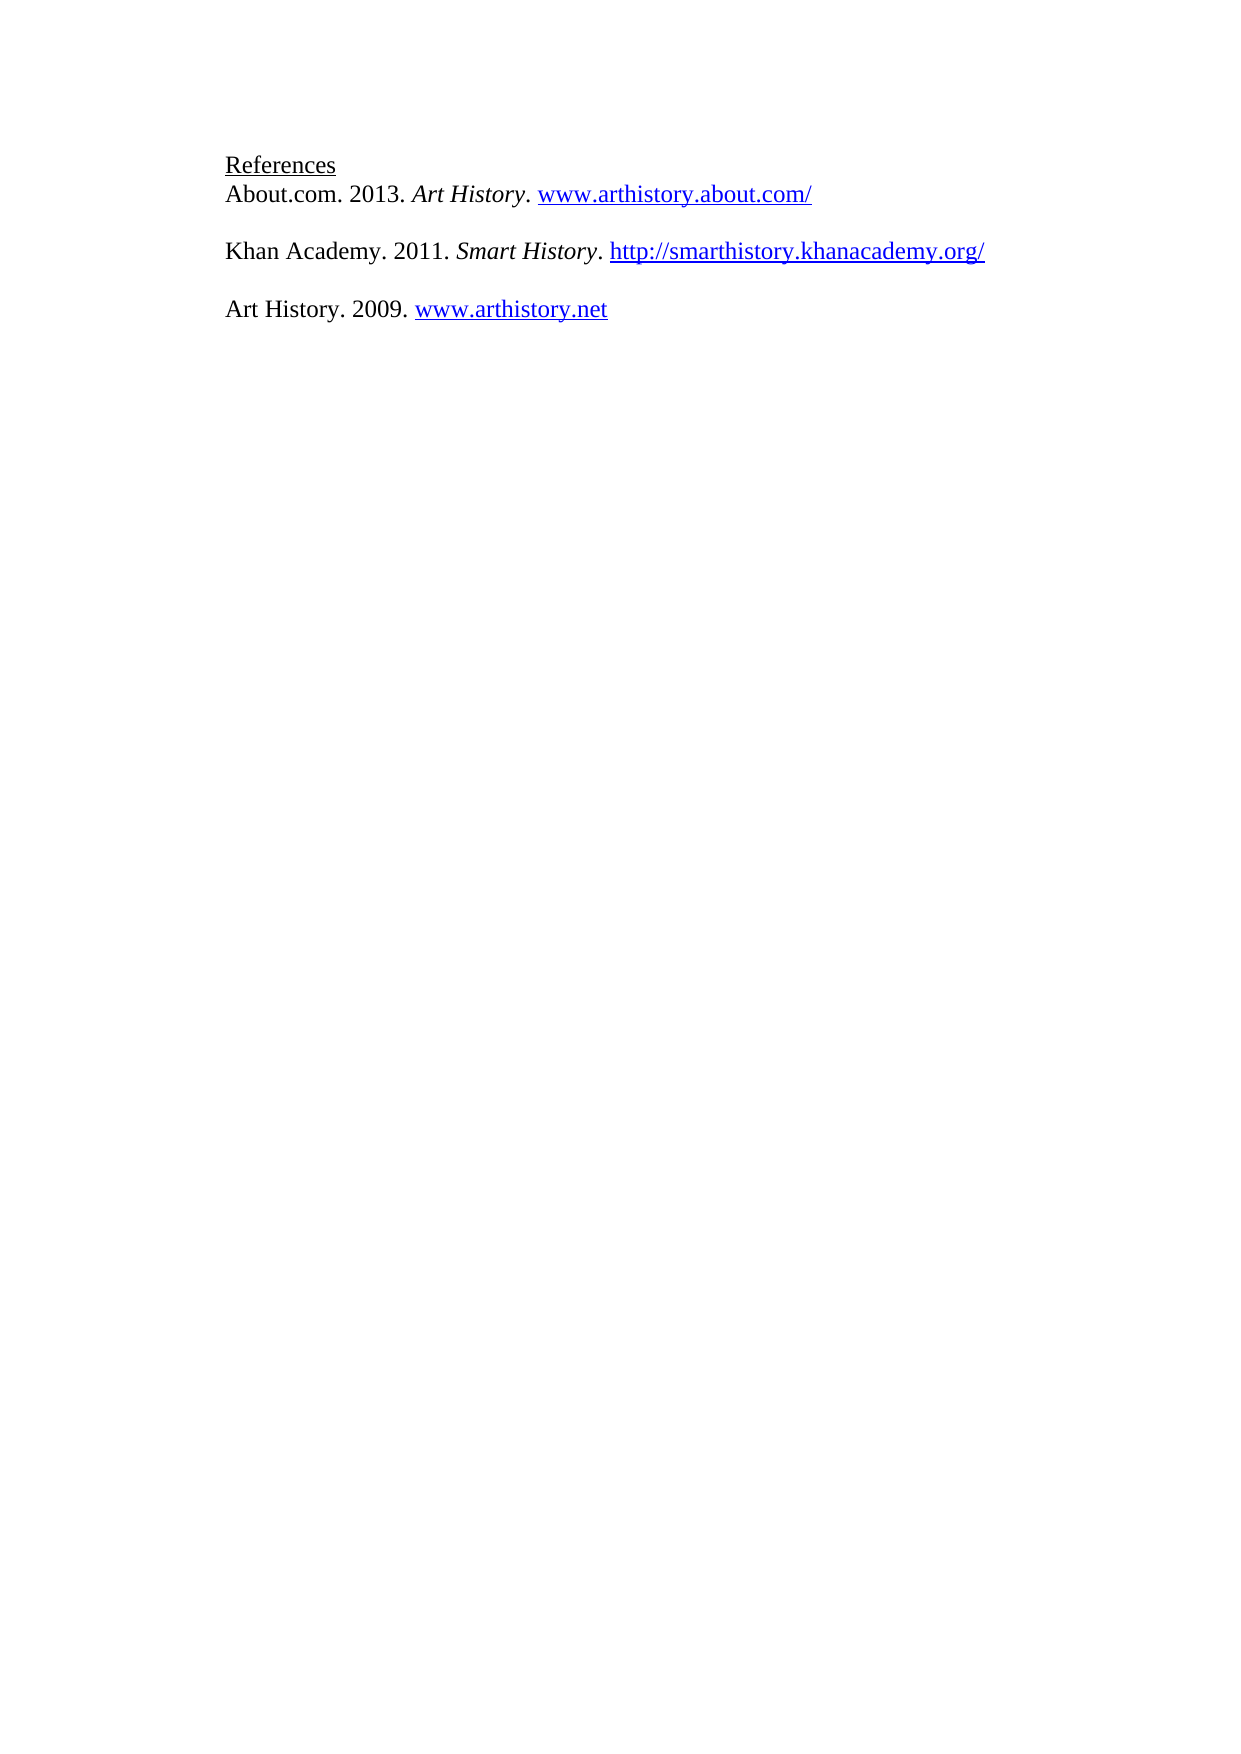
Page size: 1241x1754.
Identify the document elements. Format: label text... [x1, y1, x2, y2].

text References [225, 150, 1053, 179]
text Khan Academy. 2011. Smart History. http://smarthistory.khanacademy.org/ [225, 236, 1053, 265]
text About.com. 2013. Art History. www.arthistory.about.com/ [225, 179, 1053, 207]
text Art History. 2009. www.arthistory.net [225, 294, 1053, 322]
